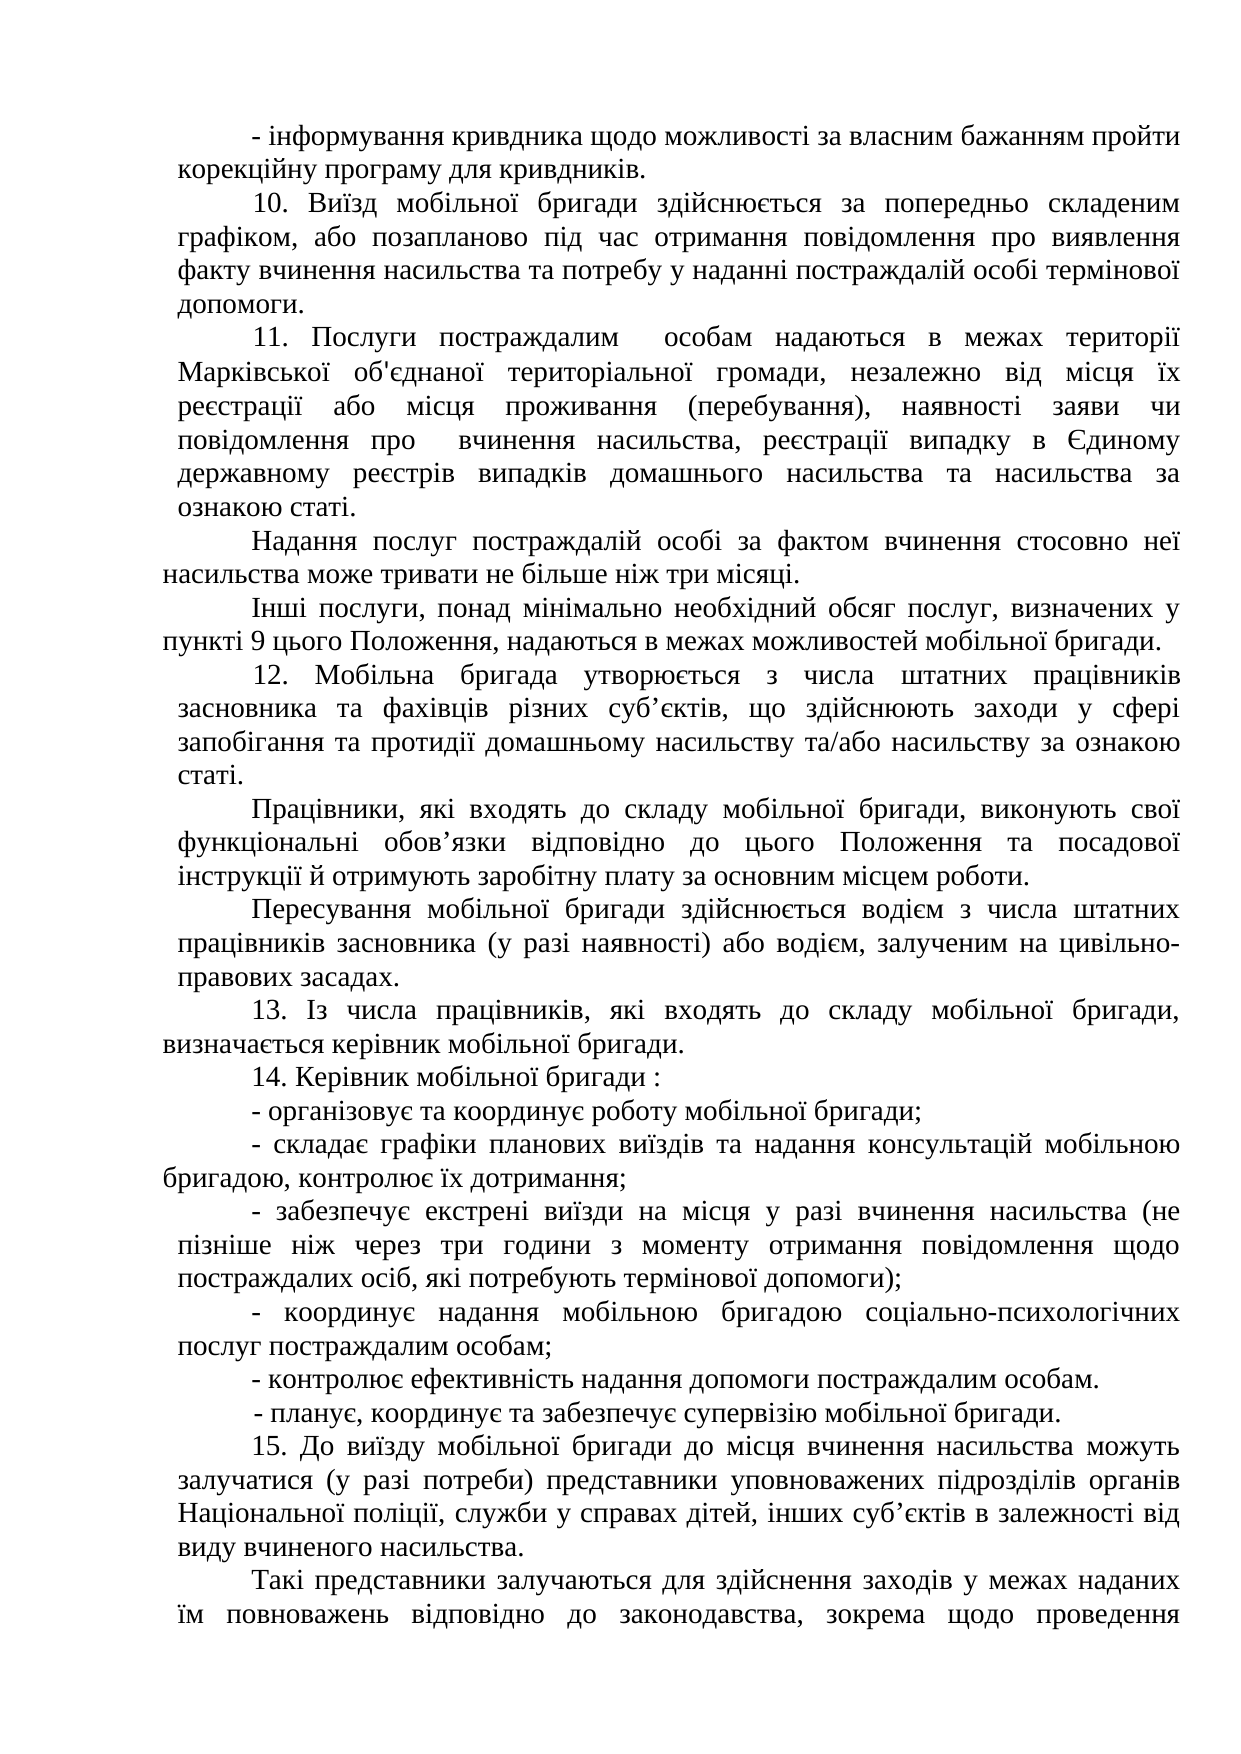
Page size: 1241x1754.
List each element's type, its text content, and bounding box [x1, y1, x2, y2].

text 13. Із числа працівників, які входять до складу мобільної бригади, визначається керівник мобільної бригади. [162, 992, 1181, 1059]
text - організовує та координує роботу мобільної бригади; [162, 1093, 1181, 1126]
text - планує, координує та забезпечує супервізію мобільної бригади. [177, 1395, 1181, 1428]
text 12. Мобільна бригада утворюється з числа штатних працівників засновника та фахівців різних суб’єктів, що здійснюють заходи у сфері запобігання та протидії домашньому насильству та/або насильству за ознакою статі. [177, 657, 1181, 791]
text Інші послуги, понад мінімально необхідний обсяг послуг, визначених у пункті 9 цього Положення, надаються в межах можливостей мобільної бригади. [162, 590, 1181, 657]
text - складає графіки планових виїздів та надання консультацій мобільною бригадою, контролює їх дотримання; [162, 1126, 1181, 1193]
text Працівники, які входять до складу мобільної бригади, виконують свої функціональні обов’язки відповідно до цього Положення та посадової інструкції й отримують заробітну плату за основним місцем роботи. [177, 791, 1181, 892]
text 14. Керівник мобільної бригади : [177, 1059, 1181, 1093]
text 10. Виїзд мобільної бригади здійснюється за попередньо складеним графіком, або позапланово під час отримання повідомлення про виявлення факту вчинення насильства та потребу у наданні постраждалій особі термінової допомоги. [177, 185, 1181, 319]
text - забезпечує екстрені виїзди на місця у разі вчинення насильства (не пізніше ніж через три години з моменту отримання повідомлення щодо постраждалих осіб, які потребують термінової допомоги); [177, 1193, 1181, 1294]
text Пересування мобільної бригади здійснюється водієм з числа штатних працівників засновника (у разі наявності) або водієм, залученим на цивільно-правових засадах. [177, 892, 1181, 992]
text 15. До виїзду мобільної бригади до місця вчинення насильства можуть залучатися (у разі потреби) представники уповноважених підрозділів органів Національної поліції, служби у справах дітей, інших суб’єктів в залежності від виду вчиненого насильства. [177, 1428, 1181, 1562]
text 11. Послуги постраждалим особам надаються в межах території Марківської об'єднаної територіальної громади, незалежно від місця їх реєстрації або місця проживання (перебування), наявності заяви чи повідомлення про вчинення насильства, реєстрації випадку в Єдиному державному реєстрів випадків домашнього насильства та насильства за ознакою статі. [177, 319, 1181, 523]
text - координує надання мобільною бригадою соціально-психологічних послуг постраждалим особам; [177, 1294, 1181, 1361]
text - інформування кривдника щодо можливості за власним бажанням пройти корекційну програму для кривдників. [177, 118, 1181, 185]
text Надання послуг постраждалій особі за фактом вчинення стосовно неї насильства може тривати не більше ніж три місяці. [162, 523, 1181, 590]
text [177, 1562, 1181, 1629]
text - контролює ефективність надання допомоги постраждалим особам. [192, 1361, 1181, 1395]
